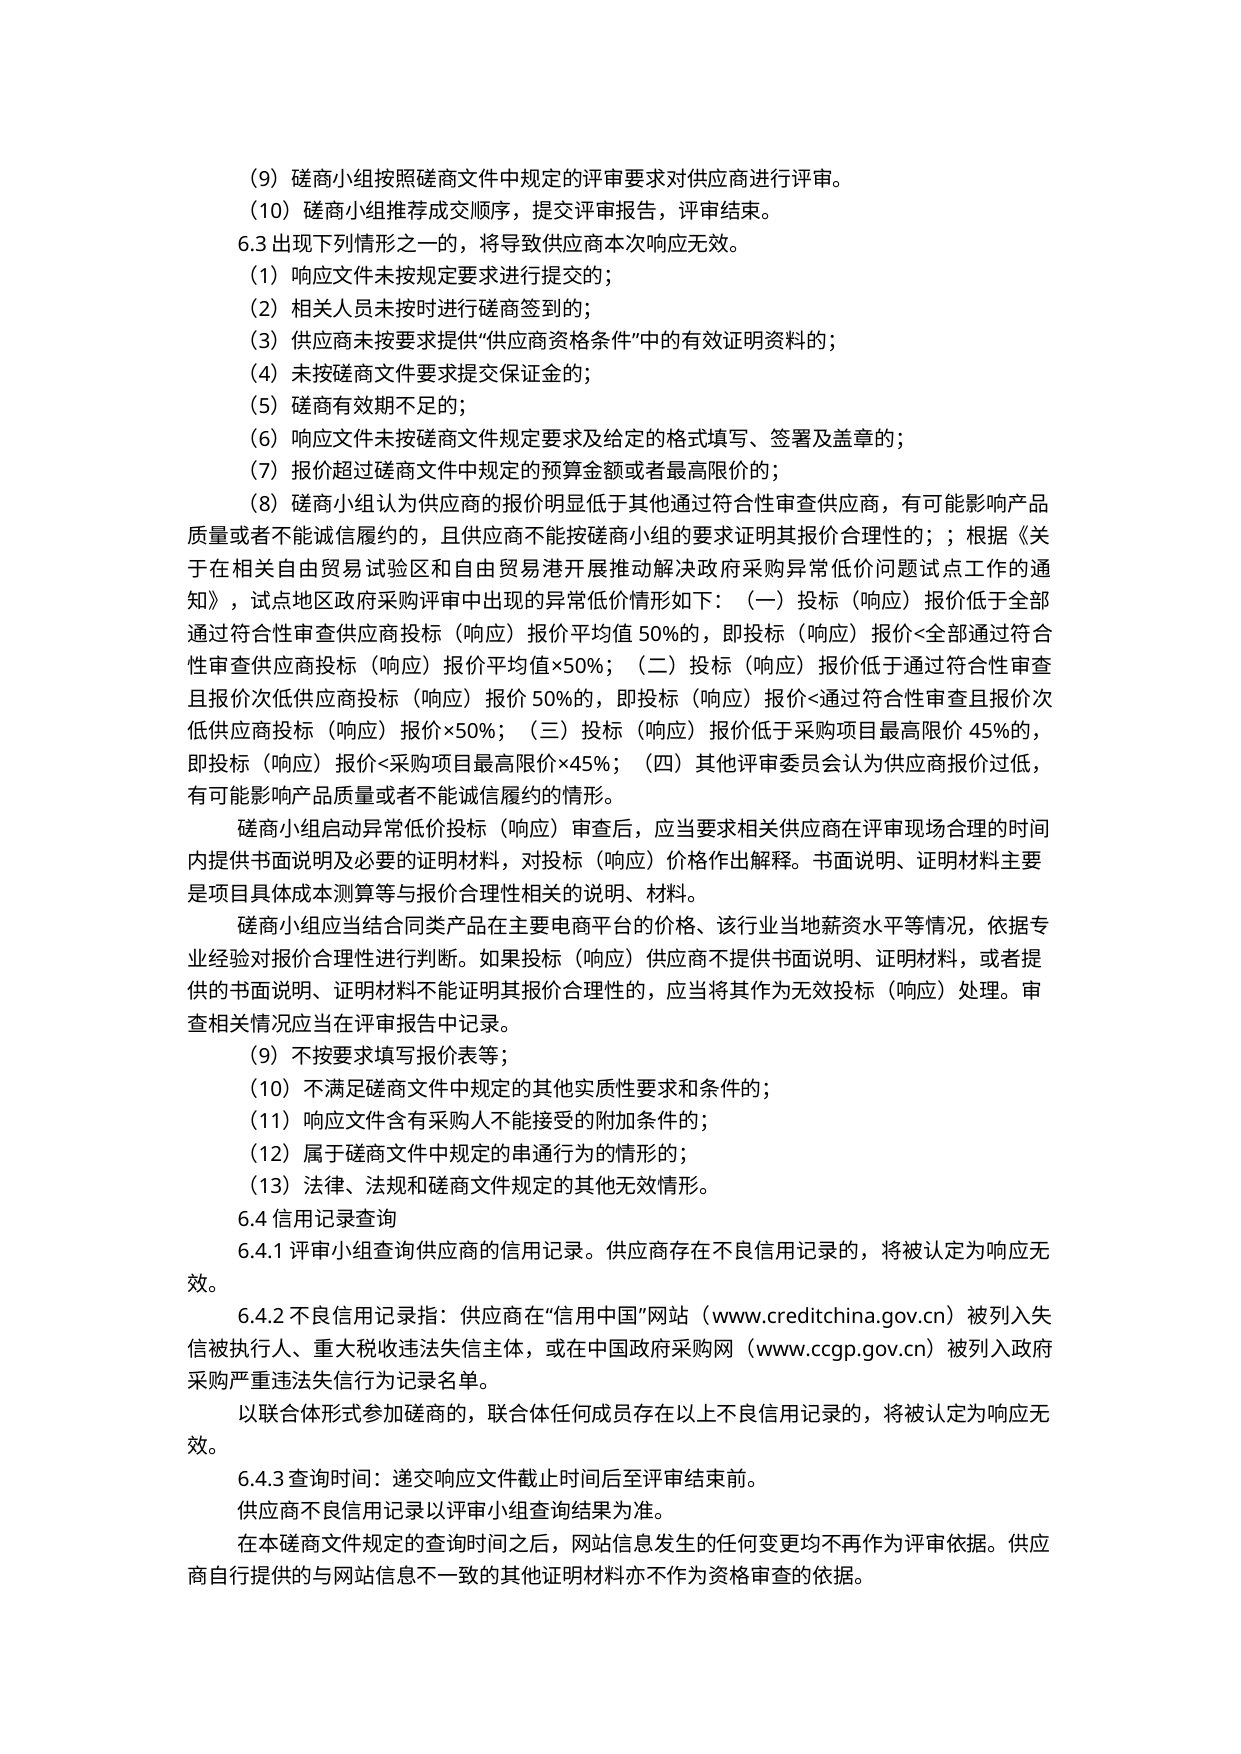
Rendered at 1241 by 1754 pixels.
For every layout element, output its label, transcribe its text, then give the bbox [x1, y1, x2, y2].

text （3）供应商未按要求提供“供应商资格条件”中的有效证明资料的； [187, 324, 1053, 357]
text 6.4 信用记录查询 [187, 1202, 1053, 1234]
text 6.4.3查询时间：递交响应文件截止时间后至评审结束前。 [187, 1462, 1053, 1494]
text 供应商不良信用记录以评审小组查询结果为准。 [187, 1494, 1053, 1527]
text （13）法律、法规和磋商文件规定的其他无效情形。 [187, 1169, 1053, 1202]
text （10）磋商小组推荐成交顺序，提交评审报告，评审结束。 [187, 194, 1053, 227]
text （9）不按要求填写报价表等； [187, 1039, 1053, 1072]
text 6.4.2不良信用记录指：供应商在“信用中国”网站（www.creditchina.gov.cn）被列入失信被执行人、重大税收违法失信主体，或在中国政府采购网（www.ccgp.gov.cn）被列入政府采购严重违法失信行为记录名单。 [187, 1299, 1053, 1397]
text （5）磋商有效期不足的； [187, 389, 1053, 422]
text （4）未按磋商文件要求提交保证金的； [187, 357, 1053, 389]
text （1）响应文件未按规定要求进行提交的； [187, 259, 1053, 292]
text 以联合体形式参加磋商的，联合体任何成员存在以上不良信用记录的，将被认定为响应无效。 [187, 1397, 1053, 1462]
text （12）属于磋商文件中规定的串通行为的情形的； [187, 1137, 1053, 1169]
text 磋商小组应当结合同类产品在主要电商平台的价格、该行业当地薪资水平等情况，依据专业经验对报价合理性进行判断。如果投标（响应）供应商不提供书面说明、证明材料，或者提供的书面说明、证明材料不能证明其报价合理性的，应当将其作为无效投标（响应）处理。审查相关情况应当在评审报告中记录。 [187, 909, 1053, 1039]
text （7）报价超过磋商文件中规定的预算金额或者最高限价的； [187, 454, 1053, 487]
text 6.4.1评审小组查询供应商的信用记录。供应商存在不良信用记录的，将被认定为响应无效。 [187, 1234, 1053, 1299]
text （8）磋商小组认为供应商的报价明显低于其他通过符合性审查供应商，有可能影响产品质量或者不能诚信履约的，且供应商不能按磋商小组的要求证明其报价合理性的；；根据《关于在相关自由贸易试验区和自由贸易港开展推动解决政府采购异常低价问题试点工作的通知》，试点地区政府采购评审中出现的异常低价情形如下：（一）投标（响应）报价低于全部通过符合性审查供应商投标（响应）报价平均值50%的，即投标（响应）报价<全部通过符合性审查供应商投标（响应）报价平均值×50%；（二）投标（响应）报价低于通过符合性审查且报价次低供应商投标（响应）报价50%的，即投标（响应）报价<通过符合性审查且报价次低供应商投标（响应）报价×50%；（三）投标（响应）报价低于采购项目最高限价45%的，即投标（响应）报价<采购项目最高限价×45%；（四）其他评审委员会认为供应商报价过低，有可能影响产品质量或者不能诚信履约的情形。 [187, 487, 1053, 812]
text 在本磋商文件规定的查询时间之后，网站信息发生的任何变更均不再作为评审依据。供应商自行提供的与网站信息不一致的其他证明材料亦不作为资格审查的依据。 [187, 1527, 1053, 1592]
text （11）响应文件含有采购人不能接受的附加条件的； [187, 1104, 1053, 1137]
text （2）相关人员未按时进行磋商签到的； [187, 292, 1053, 324]
text （9）磋商小组按照磋商文件中规定的评审要求对供应商进行评审。 [187, 162, 1053, 194]
text （6）响应文件未按磋商文件规定要求及给定的格式填写、签署及盖章的； [187, 422, 1053, 454]
text （10）不满足磋商文件中规定的其他实质性要求和条件的； [187, 1072, 1053, 1104]
text 磋商小组启动异常低价投标（响应）审查后，应当要求相关供应商在评审现场合理的时间内提供书面说明及必要的证明材料，对投标（响应）价格作出解释。书面说明、证明材料主要是项目具体成本测算等与报价合理性相关的说明、材料。 [187, 812, 1053, 909]
text 6.3出现下列情形之一的，将导致供应商本次响应无效。 [187, 227, 1053, 259]
